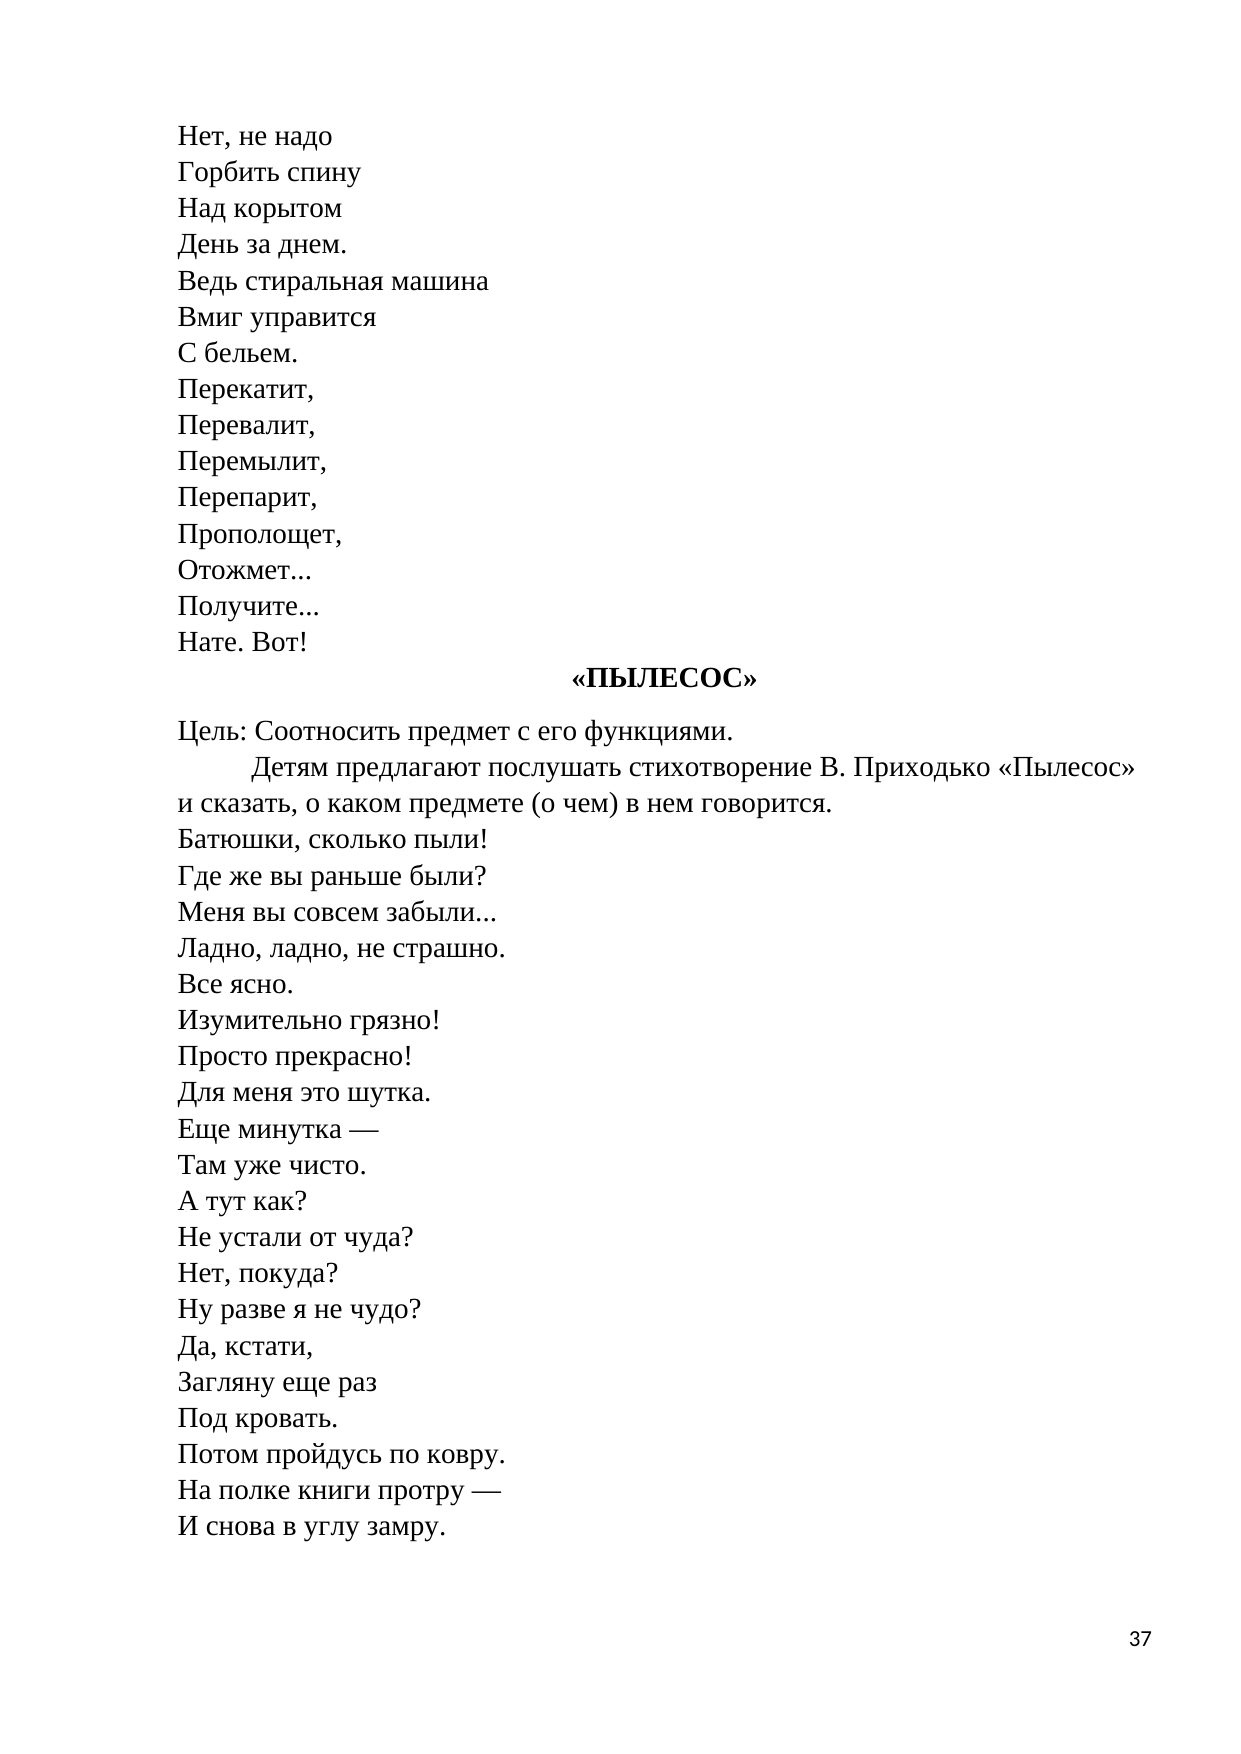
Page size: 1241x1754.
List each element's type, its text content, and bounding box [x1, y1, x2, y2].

text Ну разве я не чудо? [177, 1291, 1152, 1325]
text А тут как? [177, 1183, 1152, 1217]
text Ведь стиральная машина [177, 263, 1152, 296]
text День за днем. [177, 227, 1152, 260]
text Перевалит, [177, 407, 1152, 441]
text Отожмет... [177, 552, 1152, 585]
text Вмиг управится [177, 299, 1152, 332]
text Горбить спину [177, 154, 1152, 188]
text Все ясно. [177, 966, 1152, 1000]
text На полке книги протру — [177, 1472, 1152, 1506]
text Еще минутка — [177, 1111, 1152, 1144]
text «ПЫЛЕСОС» [177, 660, 1152, 694]
text Меня вы совсем забыли... [177, 894, 1152, 927]
text Потом пройдусь по ковру. [177, 1436, 1152, 1469]
text Под кровать. [177, 1400, 1152, 1433]
text Просто прекрасно! [177, 1038, 1152, 1072]
text Изумительно грязно! [177, 1002, 1152, 1036]
text Нате. Вот! [177, 624, 1152, 658]
text Перекатит, [177, 371, 1152, 405]
text Получите... [177, 588, 1152, 622]
text Перемылит, [177, 443, 1152, 477]
text Для меня это шутка. [177, 1074, 1152, 1108]
text Над корытом [177, 190, 1152, 224]
text Где же вы раньше были? [177, 858, 1152, 891]
text Загляну еще раз [177, 1364, 1152, 1397]
text Ладно, ладно, не страшно. [177, 930, 1152, 963]
text Батюшки, сколько пыли! [177, 822, 1152, 855]
text Прополощет, [177, 516, 1152, 549]
text С бельем. [177, 335, 1152, 368]
text Не устали от чуда? [177, 1219, 1152, 1253]
text И снова в углу замру. [177, 1508, 1152, 1542]
text Да, кстати, [177, 1328, 1152, 1361]
text Перепарит, [177, 479, 1152, 513]
text Нет, не надо [177, 118, 1152, 152]
text Нет, покуда? [177, 1255, 1152, 1289]
text Детям предлагают послушать стихотворение В. Приходько «Пылесос» и сказать, о каком предмете (о чем) в нем говорится. [177, 749, 1152, 819]
text Там уже чисто. [177, 1147, 1152, 1180]
text Цель: Соотносить предмет с его функциями. [177, 713, 1152, 747]
